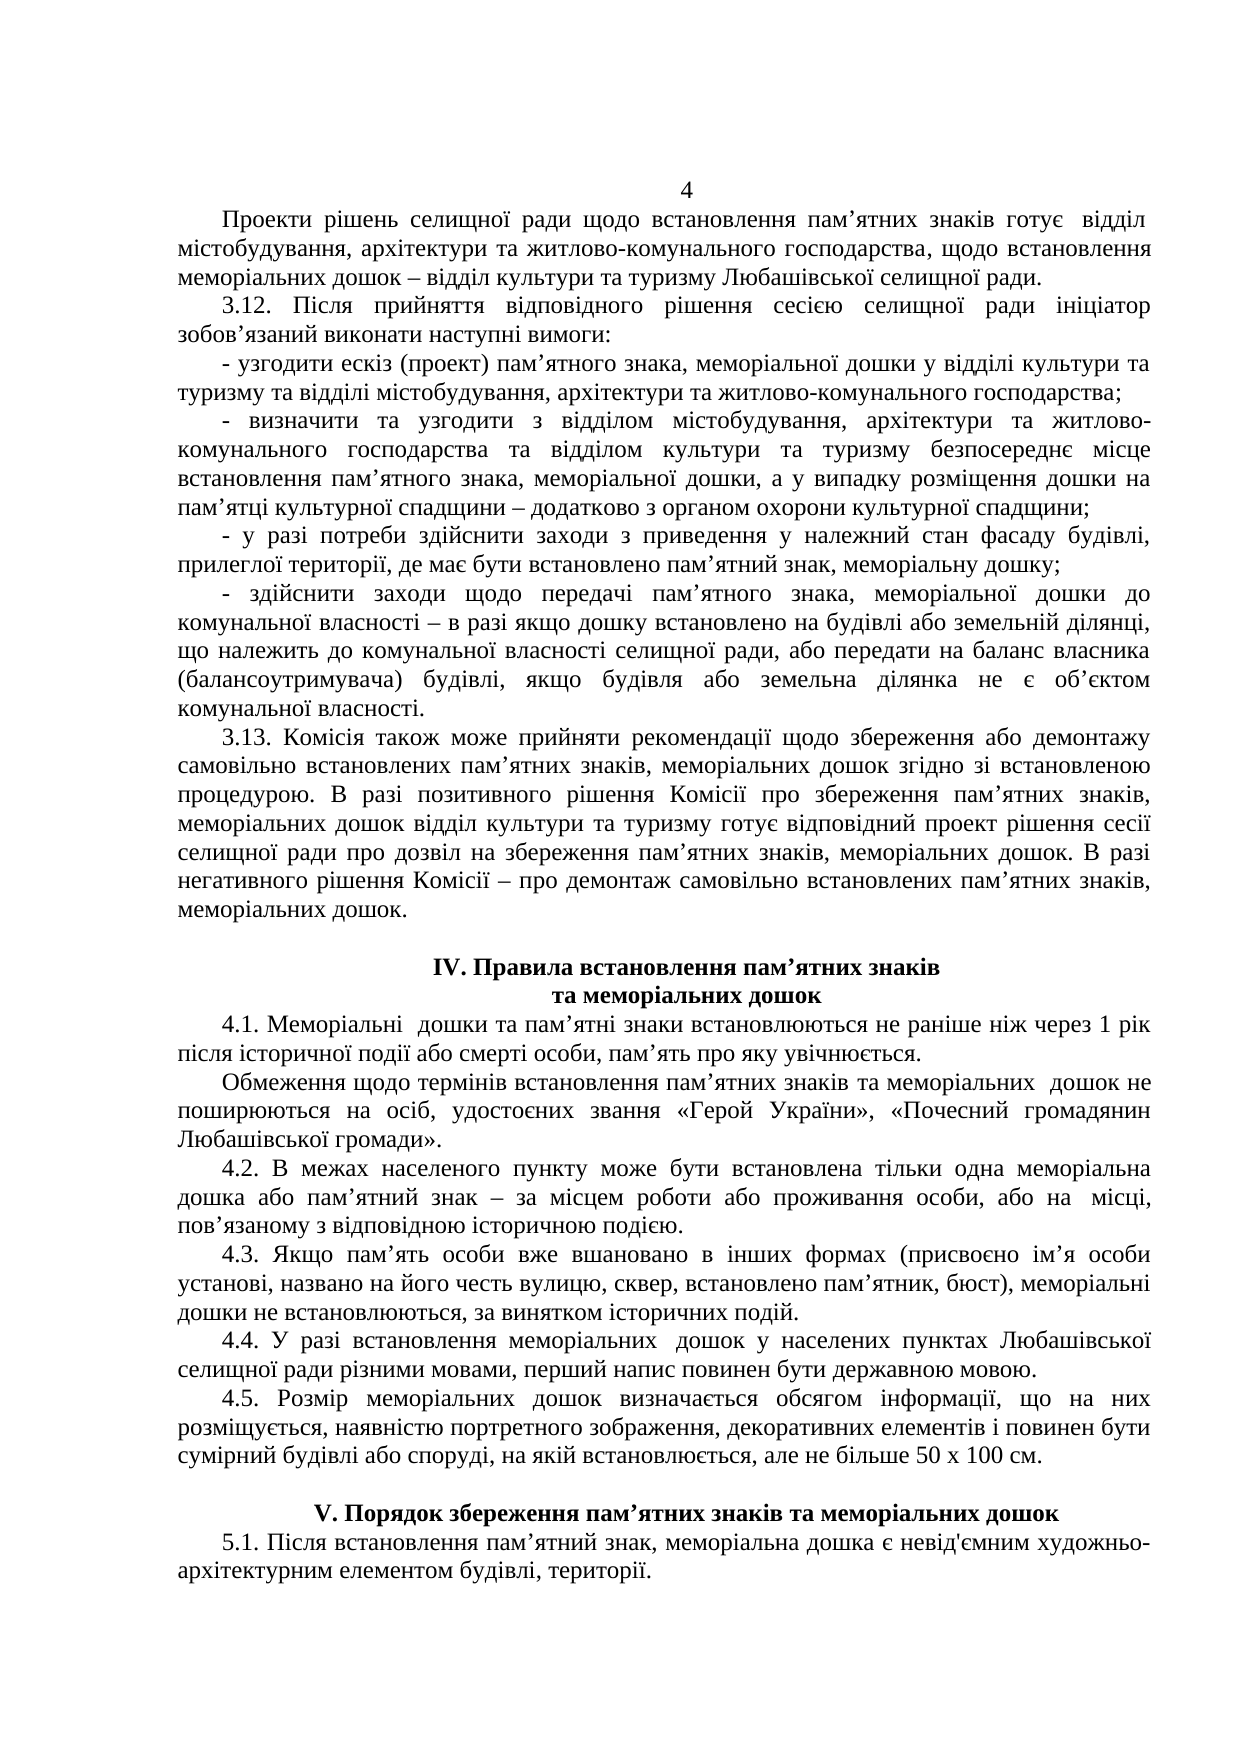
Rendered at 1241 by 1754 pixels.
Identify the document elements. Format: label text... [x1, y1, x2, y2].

text - визначити та узгодити з відділом містобудування, архітектури та житлово-комунального господарства та відділом культури та туризму безпосереднє місце встановлення пам’ятного знака, меморіальної дошки, а у випадку розміщення дошки на пам’ятці культурної спадщини – додатково з органом охорони культурної спадщини; [177, 406, 1152, 521]
text та меморіальних дошок [177, 981, 1152, 1009]
text - узгодити ескіз (проект) пам’ятного знака, меморіальної дошки у відділі культури та туризму та відділі містобудування, архітектури та житлово-комунального господарства; [177, 348, 1152, 406]
text 4 [177, 176, 1152, 204]
text Обмеження щодо термінів встановлення пам’ятних знаків та меморіальних дошок не поширюються на осіб, удостоєних звання «Герой України», «Почесний громадянин Любашівської громади». [177, 1067, 1152, 1153]
text 5.1. Після встановлення пам’ятний знак, меморіальна дошка є невід'ємним художньо-архітектурним елементом будівлі, території. [177, 1527, 1152, 1584]
text Проекти рішень селищної ради щодо встановлення пам’ятних знаків готує відділ містобудування, архітектури та житлово-комунального господарства, щодо встановлення меморіальних дошок – відділ культури та туризму Любашівської селищної ради. [177, 204, 1152, 291]
text 4.4. У разі встановлення меморіальних дошок у населених пунктах Любашівської селищної ради різними мовами, перший напис повинен бути державною мовою. [177, 1326, 1152, 1383]
text 3.13. Комісія також може прийняти рекомендації щодо збереження або демонтажу самовільно встановлених пам’ятних знаків, меморіальних дошок згідно зі встановленою процедурою. В разі позитивного рішення Комісії про збереження пам’ятних знаків, меморіальних дошок відділ культури та туризму готує відповідний проект рішення сесії селищної ради про дозвіл на збереження пам’ятних знаків, меморіальних дошок. В разі негативного рішення Комісії – про демонтаж самовільно встановлених пам’ятних знаків, меморіальних дошок. [177, 722, 1152, 923]
text 4.5. Розмір меморіальних дошок визначається обсягом інформації, що на них розміщується, наявністю портретного зображення, декоративних елементів і повинен бути сумірний будівлі або споруді, на якій встановлюється, але не більше 50 х . [177, 1383, 1152, 1469]
text 4.1. Меморіальні дошки та пам’ятні знаки встановлюються не раніше ніж через 1 рік після історичної події або смерті особи, пам’ять про яку увічнюється. [177, 1009, 1152, 1067]
text 3.12. Після прийняття відповідного рішення сесією селищної ради ініціатор зобов’язаний виконати наступні вимоги: [177, 291, 1152, 348]
text - здійснити заходи щодо передачі пам’ятного знака, меморіальної дошки до комунальної власності – в разі якщо дошку встановлено на будівлі або земельній ділянці, що належить до комунальної власності селищної ради, або передати на баланс власника (балансоутримувача) будівлі, якщо будівля або земельна ділянка не є об’єктом комунальної власності. [177, 578, 1152, 722]
text V. Порядок збереження пам’ятних знаків та меморіальних дошок [177, 1498, 1152, 1527]
text 4.2. В межах населеного пункту може бути встановлена тільки одна меморіальна дошка або пам’ятний знак – за місцем роботи або проживання особи, або на місці, пов’язаному з відповідною історичною подією. [177, 1153, 1152, 1239]
text 4.3. Якщо пам’ять особи вже вшановано в інших формах (присвоєно ім’я особи установі, названо на його честь вулицю, сквер, встановлено пам’ятник, бюст), меморіальні дошки не встановлюються, за винятком історичних подій. [177, 1239, 1152, 1326]
text ІV. Правила встановлення пам’ятних знаків [177, 952, 1152, 981]
text - у разі потреби здійснити заходи з приведення у належний стан фасаду будівлі, прилеглої території, де має бути встановлено пам’ятний знак, меморіальну дошку; [177, 521, 1152, 578]
